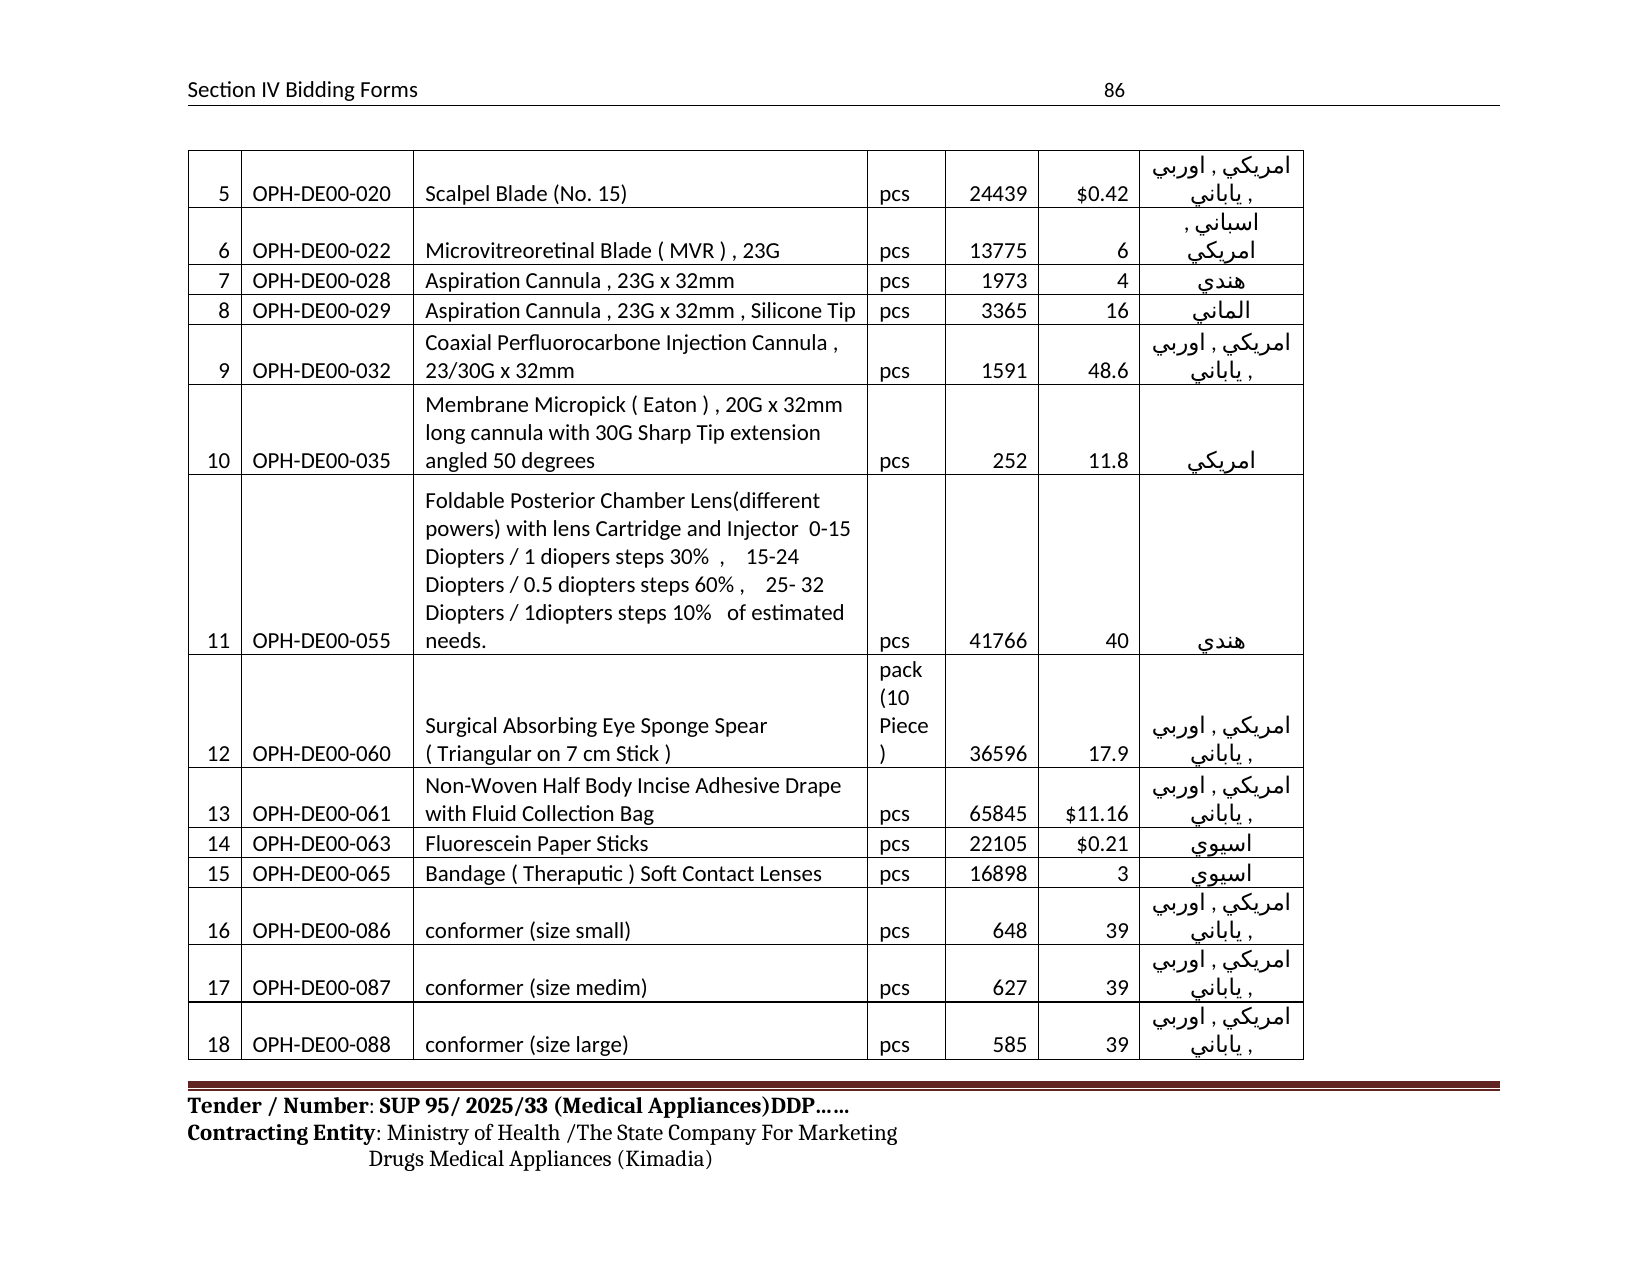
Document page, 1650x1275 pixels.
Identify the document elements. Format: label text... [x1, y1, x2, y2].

table_cell $11.16 [1039, 768, 1139, 827]
table_cell OPH-DE00-020 [242, 151, 413, 207]
table_cell 7 [189, 265, 241, 294]
table_cell 11.8 [1039, 385, 1139, 474]
table_cell OPH-DE00-088 [242, 1003, 413, 1058]
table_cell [1140, 1003, 1303, 1058]
table_cell 3365 [946, 295, 1038, 324]
table_cell Fluorescein Paper Sticks [414, 828, 867, 857]
table_cell OPH-DE00-029 [242, 295, 413, 324]
table_cell OPH-DE00-065 [242, 858, 413, 887]
table_cell Scalpel Blade (No. 15) [414, 151, 867, 207]
table_cell 13775 [946, 208, 1038, 264]
table_cell pcs [868, 151, 945, 207]
table_cell 22105 [946, 828, 1038, 857]
table_cell 17 [189, 945, 241, 1001]
table_cell 6 [1039, 208, 1139, 264]
table_cell 10 [189, 385, 241, 474]
table_cell امريكي , اوربي , ياباني [1140, 945, 1303, 1001]
table_cell 9 [189, 325, 241, 384]
table_cell 4 [1039, 265, 1139, 294]
table_cell pcs [868, 858, 945, 887]
table_cell conformer (size medim) [414, 945, 867, 1001]
table_cell 15 [189, 858, 241, 887]
table_cell pcs [868, 945, 945, 1001]
table_cell OPH-DE00-022 [242, 208, 413, 264]
table_cell هندي [1140, 475, 1303, 654]
table_cell Aspiration Cannula , 23G x 32mm , Silicone Tip [414, 295, 867, 324]
table_cell 40 [1039, 475, 1139, 654]
table_cell Membrane Micropick ( Eaton ) , 20G x 32mm long cannula with 30G Sharp Tip extension angled 50 degrees [414, 385, 867, 474]
table_cell 16 [189, 888, 241, 944]
table_cell 48.6 [1039, 325, 1139, 384]
table_cell Non-Woven Half Body Incise Adhesive Drape with Fluid Collection Bag [414, 768, 867, 827]
table_cell 648 [946, 888, 1038, 944]
table_cell اسباني , امريكي [1140, 208, 1303, 264]
table_cell pcs [868, 1003, 945, 1058]
table_cell 627 [946, 945, 1038, 1001]
table_cell امريكي , اوربي , ياباني [1140, 325, 1303, 384]
table_cell Bandage ( Theraputic ) Soft Contact Lenses [414, 858, 867, 887]
table_cell 1973 [946, 265, 1038, 294]
table_cell امريكي , اوربي , ياباني [1140, 888, 1303, 944]
table_cell pcs [868, 325, 945, 384]
table_cell pcs [868, 295, 945, 324]
table_cell 16898 [946, 858, 1038, 887]
table_cell OPH-DE00-032 [242, 325, 413, 384]
table_cell Foldable Posterior Chamber Lens(different powers) with lens Cartridge and Injector 0-15 Diopters / 1 diopers steps 30% , 15-24 Diopters / 0.5 diopters steps 60% , 25- 32 Diopters / 1diopters steps 10% of estimated needs. [414, 475, 867, 654]
table_cell Surgical Absorbing Eye Sponge Spear ( Triangular on 7 cm Stick ) [414, 655, 867, 767]
table_cell $0.21 [1039, 828, 1139, 857]
table_cell OPH-DE00-060 [242, 655, 413, 767]
table_cell امريكي [1140, 385, 1303, 474]
table_cell pcs [868, 385, 945, 474]
table_cell 1591 [946, 325, 1038, 384]
table_cell امريكي , اوربي , ياباني [1140, 768, 1303, 827]
table_cell امريكي , اوربي , ياباني [1140, 655, 1303, 767]
table_cell هندي [1140, 265, 1303, 294]
table_cell conformer (size large) [414, 1003, 867, 1058]
table_cell 14 [189, 828, 241, 857]
table_cell OPH-DE00-055 [242, 475, 413, 654]
table_cell الماني [1140, 295, 1303, 324]
table_cell conformer (size small) [414, 888, 867, 944]
table_cell pcs [868, 888, 945, 944]
table_cell 585 [946, 1003, 1038, 1058]
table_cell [1140, 151, 1303, 207]
table_cell 11 [189, 475, 241, 654]
table_cell 41766 [946, 475, 1038, 654]
table_cell OPH-DE00-028 [242, 265, 413, 294]
table_cell 17.9 [1039, 655, 1139, 767]
table_cell 3 [1039, 858, 1139, 887]
table_cell 18 [189, 1003, 241, 1058]
table_cell OPH-DE00-035 [242, 385, 413, 474]
table_cell pcs [868, 265, 945, 294]
table_cell OPH-DE00-061 [242, 768, 413, 827]
table_cell 6 [189, 208, 241, 264]
table_cell 24439 [946, 151, 1038, 207]
table_cell OPH-DE00-087 [242, 945, 413, 1001]
table_cell $0.42 [1039, 151, 1139, 207]
table_cell Coaxial Perfluorocarbone Injection Cannula , 23/30G x 32mm [414, 325, 867, 384]
table_cell pack (10 Piece ) [868, 655, 945, 767]
table_cell 39 [1039, 1003, 1139, 1058]
table_cell 39 [1039, 888, 1139, 944]
table_cell اسيوي [1140, 828, 1303, 857]
table_cell 8 [189, 295, 241, 324]
table_cell 16 [1039, 295, 1139, 324]
table_cell 13 [189, 768, 241, 827]
table_cell pcs [868, 208, 945, 264]
table_cell 36596 [946, 655, 1038, 767]
table_cell OPH-DE00-063 [242, 828, 413, 857]
table_cell OPH-DE00-086 [242, 888, 413, 944]
table_cell Aspiration Cannula , 23G x 32mm [414, 265, 867, 294]
table_cell 12 [189, 655, 241, 767]
table_cell pcs [868, 768, 945, 827]
table_cell 65845 [946, 768, 1038, 827]
table_cell 39 [1039, 945, 1139, 1001]
table_cell pcs [868, 475, 945, 654]
table_cell Microvitreoretinal Blade ( MVR ) , 23G [414, 208, 867, 264]
table_cell 252 [946, 385, 1038, 474]
table_cell pcs [868, 828, 945, 857]
table_cell اسيوي [1140, 858, 1303, 887]
table_cell 5 [189, 151, 241, 207]
